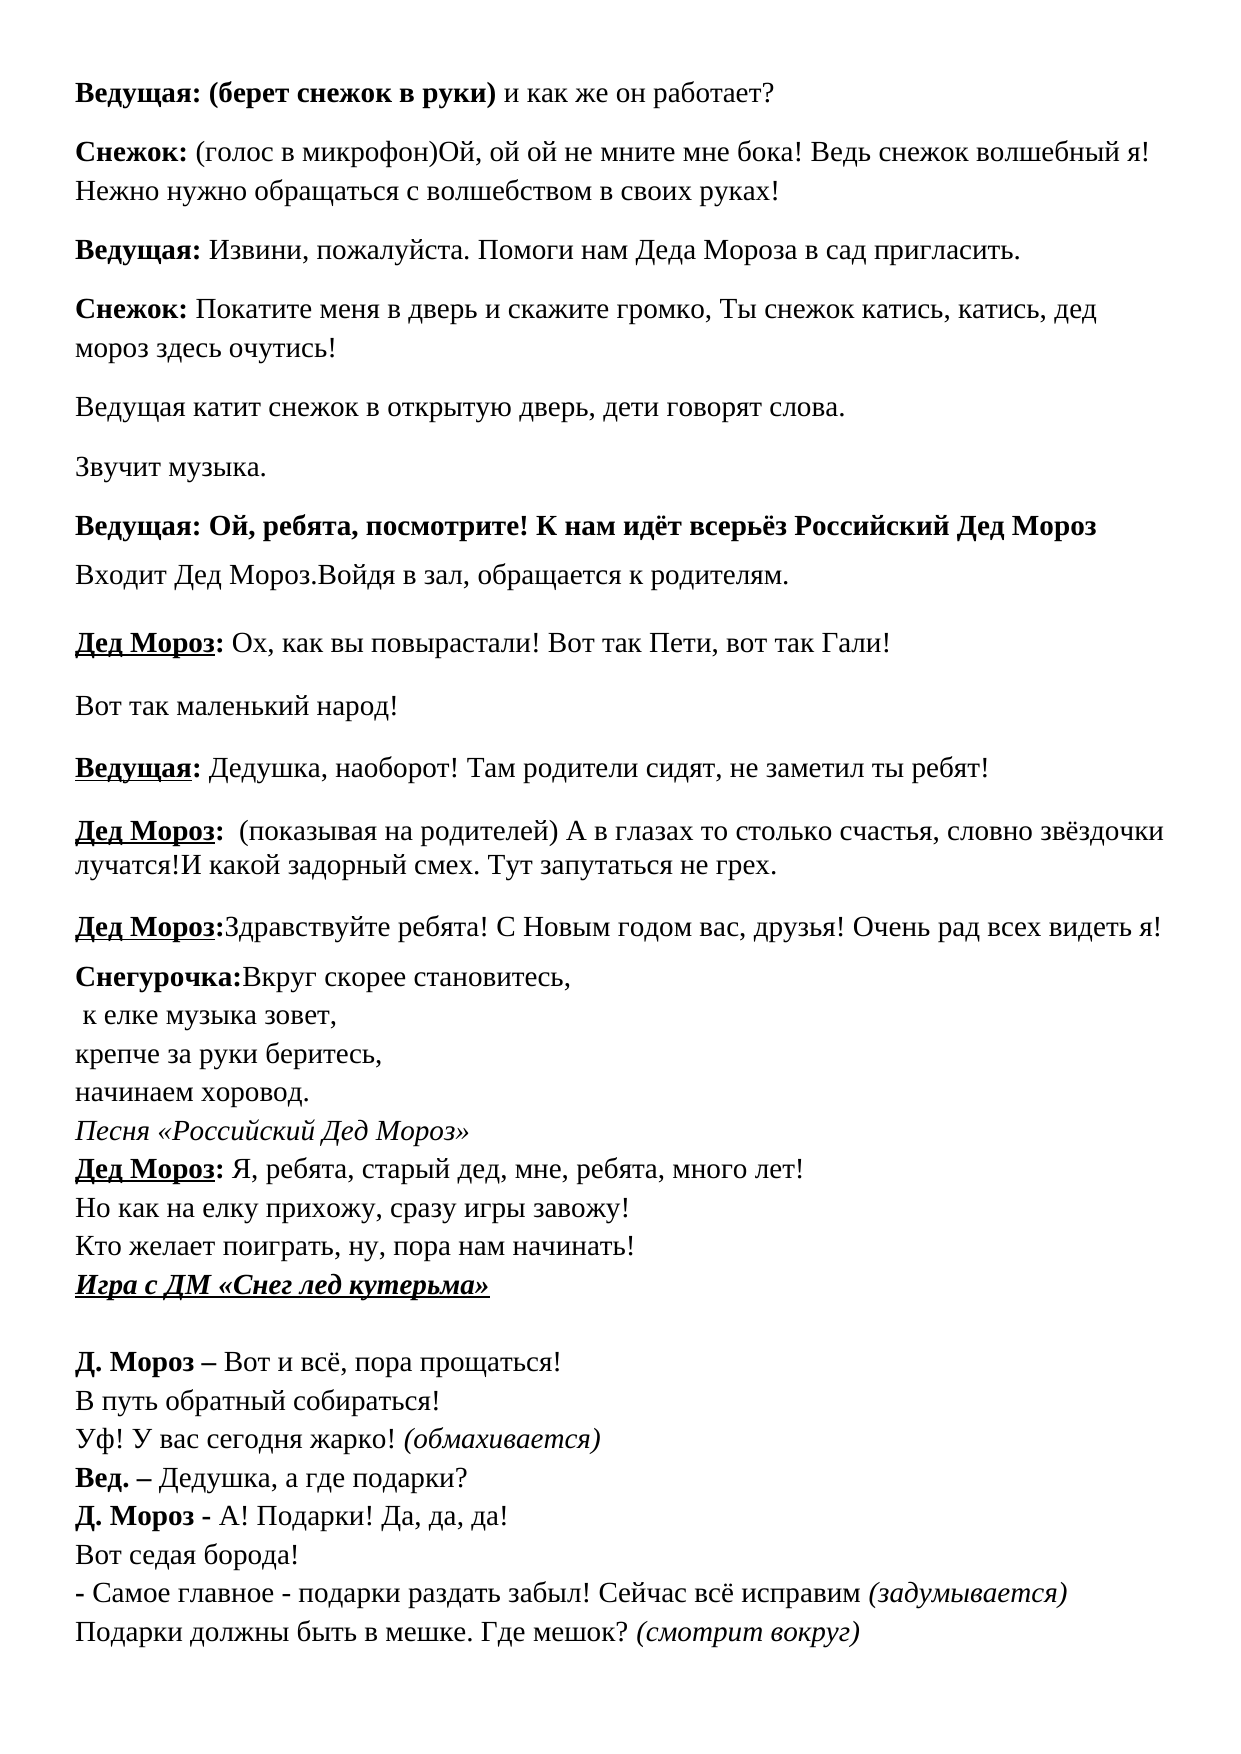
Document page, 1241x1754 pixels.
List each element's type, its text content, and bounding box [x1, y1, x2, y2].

text Звучит музыка. [75, 449, 1165, 482]
text Песня «Российский Дед Мороз» [75, 1113, 1165, 1146]
text Ведущая катит снежок в открытую дверь, дети говорят слова. [75, 389, 1165, 423]
text Д. Мороз - А! Подарки! Да, да, да! [75, 1498, 1165, 1532]
text Ведущая: Дедушка, наоборот! Там родители сидят, не заметил ты ребят! [75, 751, 1165, 784]
text Дед Мороз: Я, ребята, старый дед, мне, ребята, много лет! [75, 1151, 1165, 1185]
text Д. Мороз – Вот и всё, пора прощаться! [75, 1344, 1165, 1378]
text Игра с ДМ «Снег лед кутерьма» [75, 1267, 1165, 1301]
text Входит Дед Мороз.Войдя в зал, обращается к родителям. [75, 557, 1165, 591]
text Но как на елку прихожу, сразу игры завожу! [75, 1190, 1165, 1223]
text к елке музыка зовет, [75, 997, 1165, 1031]
text Кто желает поиграть, ну, пора нам начинать! [75, 1228, 1165, 1262]
text Ведущая: (берет снежок в руки) и как же он работает? [75, 75, 1165, 108]
text Уф! У вас сегодня жарко! (обмахивается) [75, 1421, 1165, 1455]
text начинаем хоровод. [75, 1074, 1165, 1108]
text Вот седая борода! [75, 1537, 1165, 1570]
text Вед. – Дедушка, а где подарки? [75, 1460, 1165, 1493]
text Дед Мороз: (показывая на родителей) А в глазах то столько счастья, словно звёздочки лучатся!И какой задорный смех. Тут запутаться не грех. [75, 813, 1165, 880]
text Вот так маленький народ! [75, 688, 1165, 721]
text Ведущая: Ой, ребята, посмотрите! К нам идёт всерьёз Российский Дед Мороз [75, 508, 1165, 542]
text крепче за руки беритесь, [75, 1036, 1165, 1069]
text Снегурочка:Вкруг скорее становитесь, [75, 959, 1165, 992]
text Снежок: Покатите меня в дверь и скажите громко, Ты снежок катись, катись, дед мороз здесь очутись! [75, 292, 1165, 364]
text В путь обратный собираться! [75, 1383, 1165, 1416]
text Дед Мороз: Ох, как вы повырастали! Вот так Пети, вот так Гали! [75, 625, 1165, 659]
text - Самое главное - подарки раздать забыл! Сейчас всё исправим (задумывается) Подарки должны быть в мешке. Где мешок? (смотрит вокруг) [75, 1575, 1165, 1647]
text Дед Мороз:Здравствуйте ребята! С Новым годом вас, друзья! Очень рад всех видеть я! [75, 909, 1165, 943]
text Снежок: (голос в микрофон)Ой, ой ой не мните мне бока! Ведь снежок волшебный я! Нежно нужно обращаться с волшебством в своих руках! [75, 134, 1165, 206]
text Ведущая: Извини, пожалуйста. Помоги нам Деда Мороза в сад пригласить. [75, 232, 1165, 266]
